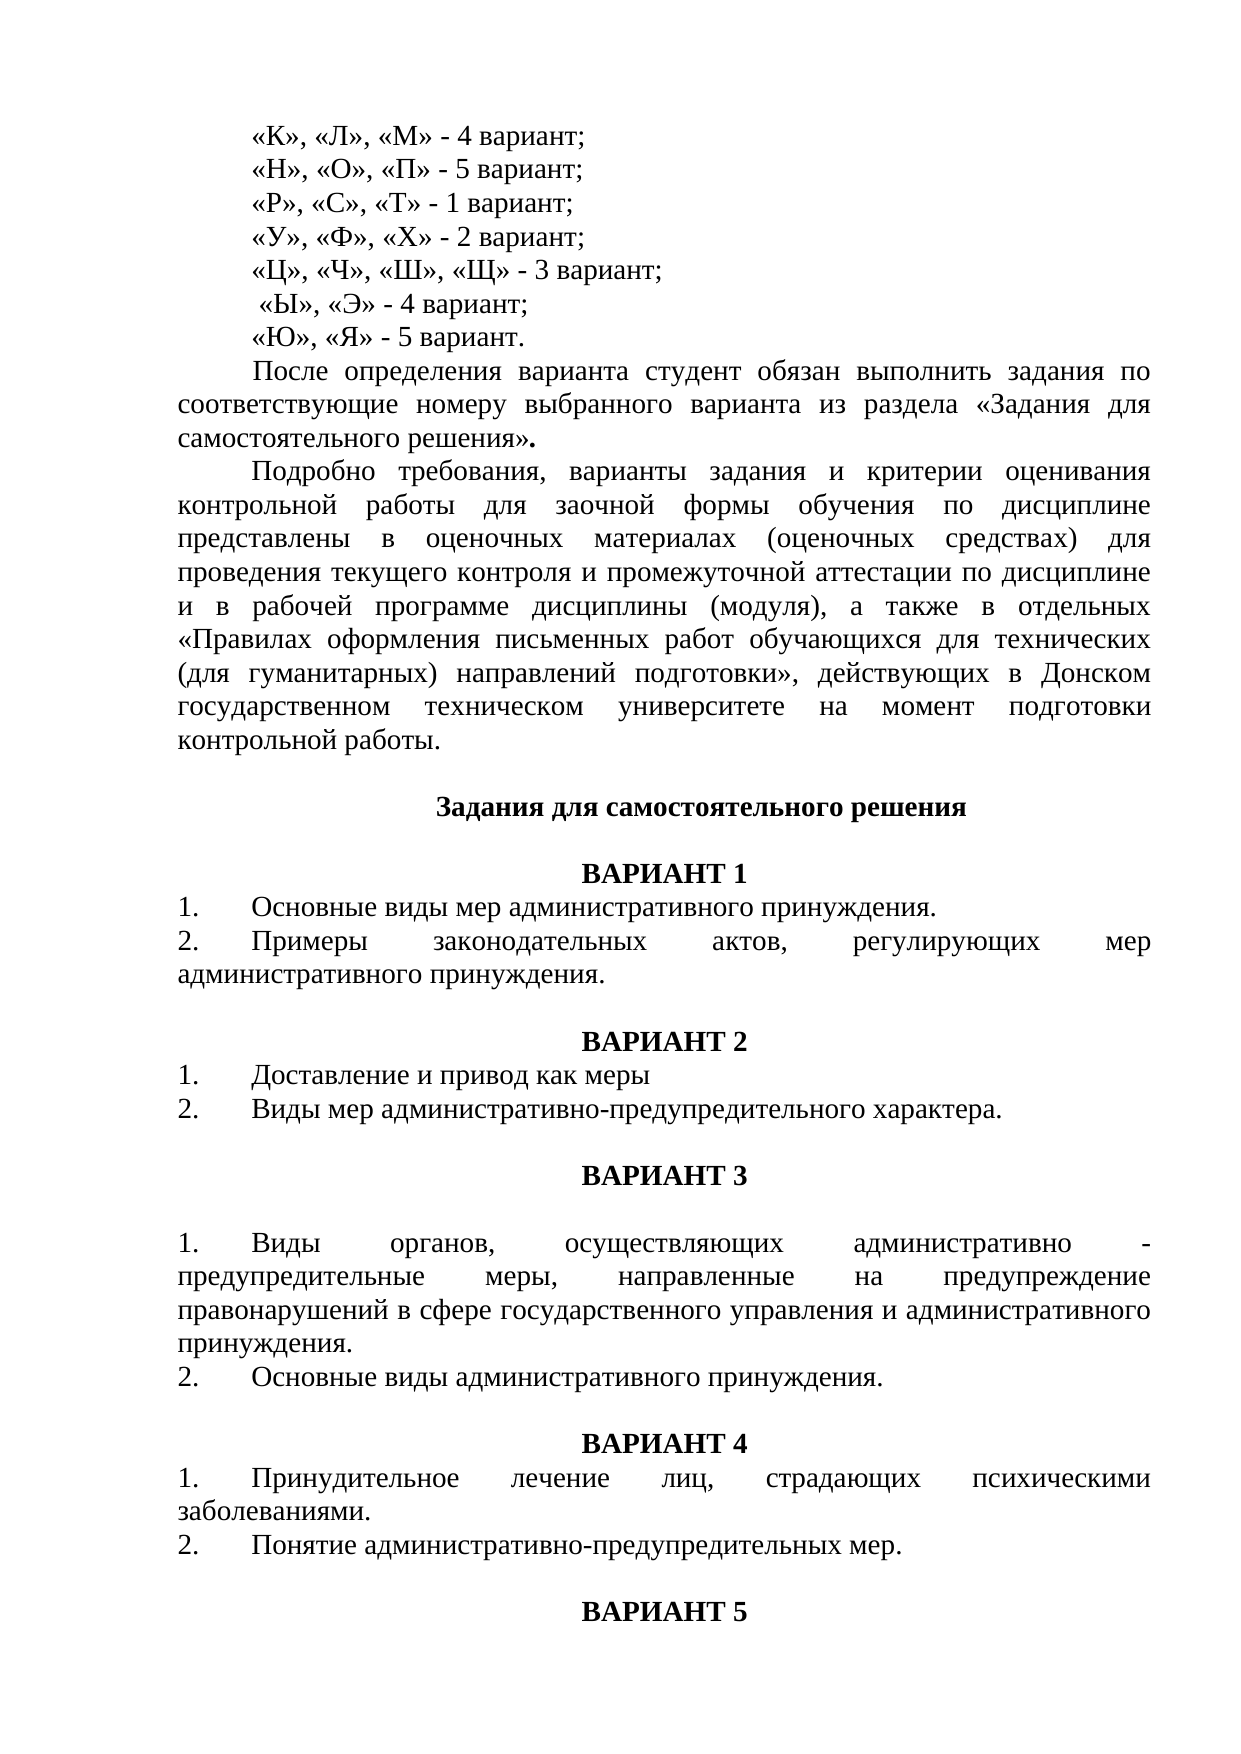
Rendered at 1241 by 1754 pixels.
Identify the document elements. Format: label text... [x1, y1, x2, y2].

list Виды мер административно-предупредительного характера. [177, 1091, 1152, 1124]
text «У», «Ф», «Х» - 2 вариант; [177, 219, 1152, 252]
text «Ц», «Ч», «Ш», «Щ» - 3 вариант; [177, 252, 1152, 286]
text «Ю», «Я» - 5 вариант. [177, 319, 1152, 353]
text Подробно требования, варианты задания и критерии оценивания контрольной работы для заочной формы обучения по дисциплине представлены в оценочных материалах (оценочных средствах) для проведения текущего контроля и промежуточной аттестации по дисциплине и в рабочей программе дисциплины (модуля), а также в отдельных «Правилах оформления письменных работ обучающихся для технических (для гуманитарных) направлений подготовки», действующих в Донском государственном техническом университете на момент подготовки контрольной работы. [177, 453, 1152, 755]
list Основные виды административного принуждения. [177, 1359, 1152, 1393]
text «Р», «С», «Т» - 1 вариант; [177, 185, 1152, 219]
text ВАРИАНТ 1 [177, 856, 1152, 889]
text «К», «Л», «М» - 4 вариант; [177, 118, 1152, 152]
list Доставление и привод как меры [177, 1057, 1152, 1091]
text ВАРИАНТ 4 [177, 1426, 1152, 1460]
list Виды органов, осуществляющих административно - предупредительные меры, направленные на предупреждение правонарушений в сфере государственного управления и административного принуждения. [177, 1225, 1152, 1359]
list Принудительное лечение лиц, страдающих психическими заболеваниями. [177, 1460, 1152, 1527]
text ВАРИАНТ 3 [177, 1158, 1152, 1191]
text «Н», «О», «П» - 5 вариант; [177, 152, 1152, 185]
list Основные виды мер административного принуждения. [177, 889, 1152, 923]
text ВАРИАНТ 5 [177, 1594, 1152, 1627]
text Задания для самостоятельного решения [177, 789, 1152, 822]
text ВАРИАНТ 2 [177, 1024, 1152, 1057]
list Примеры законодательных актов, регулирующих мер административного принуждения. [177, 923, 1152, 990]
list Понятие административно-предупредительных мер. [177, 1527, 1152, 1560]
text После определения варианта студент обязан выполнить задания по соответствующие номеру выбранного варианта из раздела «Задания для самостоятельного решения». [177, 353, 1152, 453]
text «Ы», «Э» - 4 вариант; [177, 286, 1152, 319]
